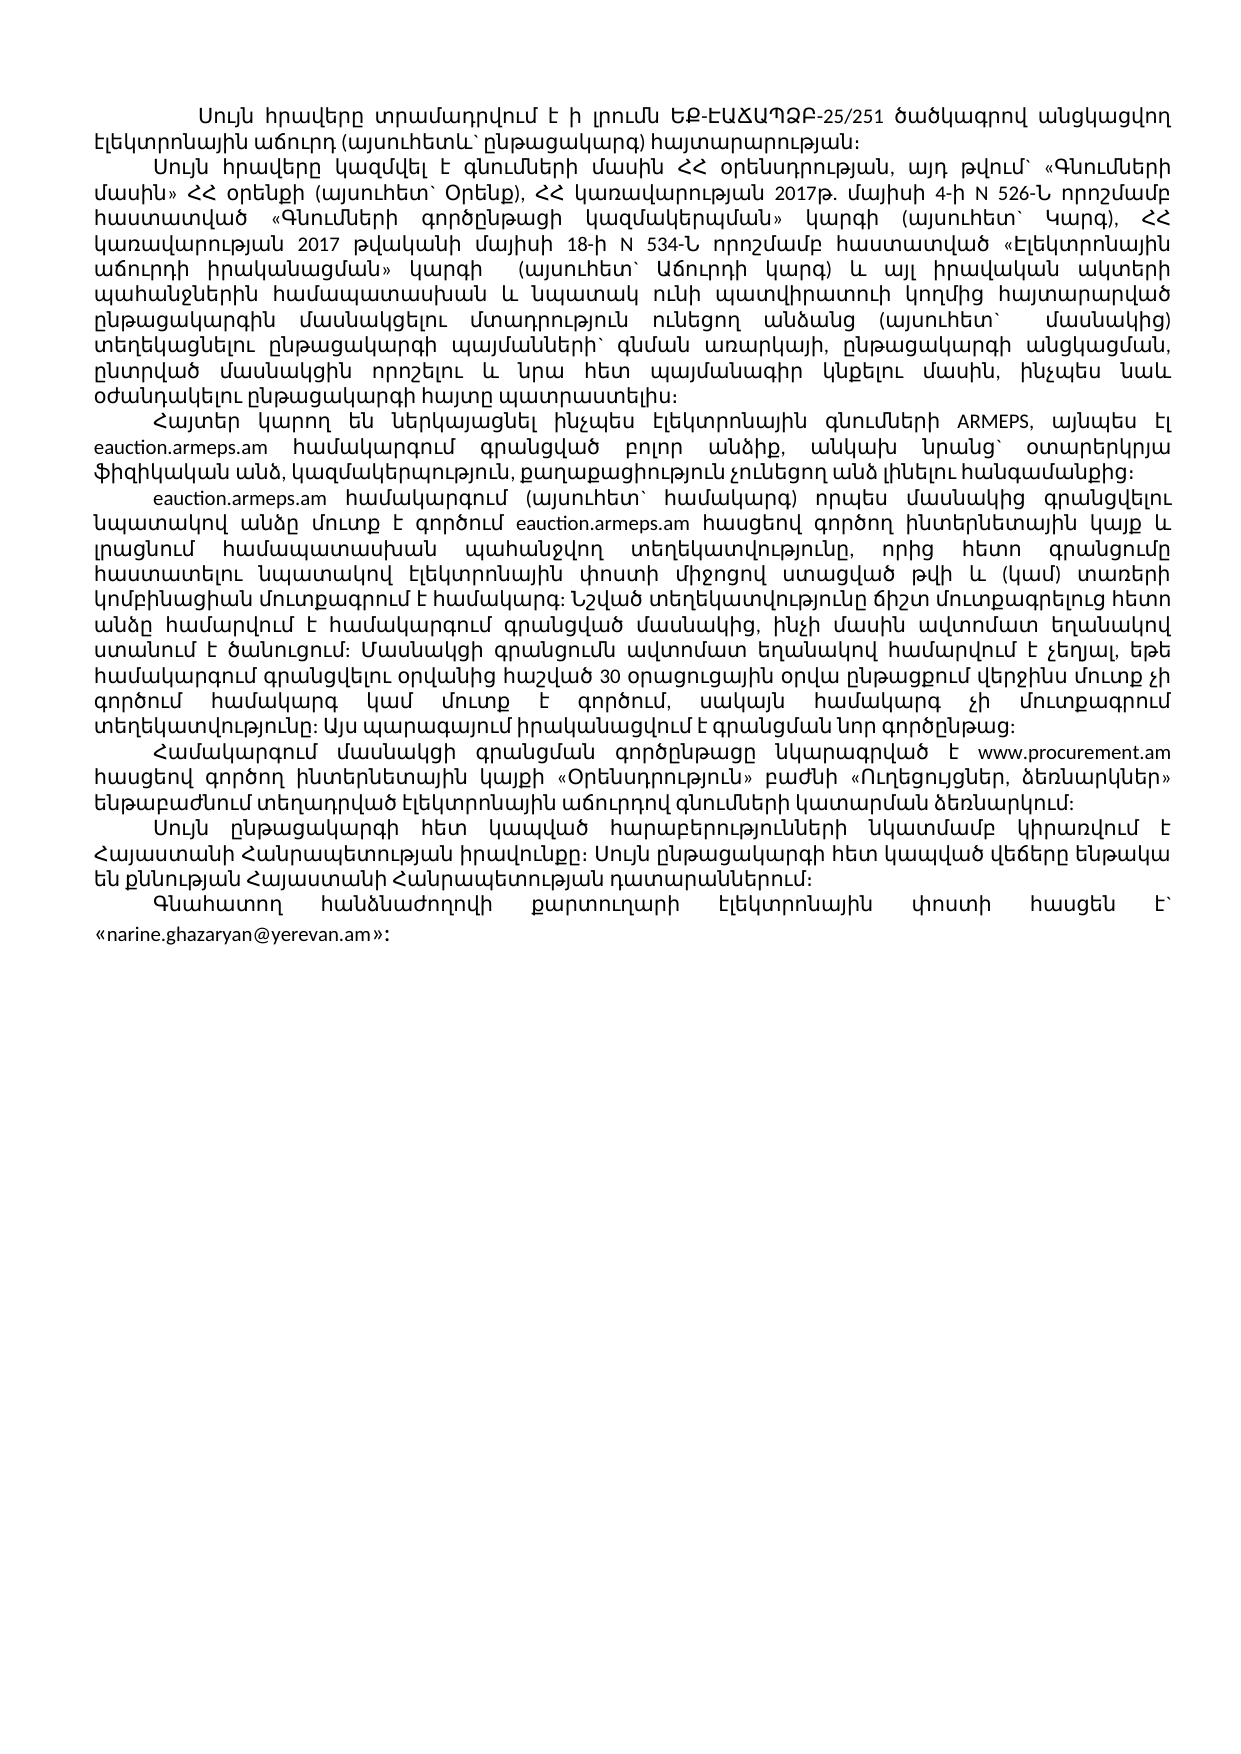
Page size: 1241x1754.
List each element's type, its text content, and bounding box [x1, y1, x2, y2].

text Գնահատող հանձնաժողովի քարտուղարի էլեկտրոնային փոստի հասցեն է` «narine.ghazaryan@yerevan.am»: [94, 892, 1171, 948]
text Հայտեր կարող են ներկայացնել ինչպես էլեկտրոնային գնումների ARMEPS, այնպես էլ eauction.armeps.am համակարգում գրանցված բոլոր անձիք, անկախ նրանց` օտարերկրյա ֆիզիկական անձ, կազմակերպություն, քաղաքացիություն չունեցող անձ լինելու հանգամանքից։ [94, 409, 1171, 485]
text Սույն հրավերը տրամադրվում է ի լրումն ԵՔ-ԷԱՃԱՊՁԲ-25/251 ծածկագրով անցկացվող էլեկտրոնային աճուրդ (այսուհետև` ընթացակարգ) հայտարարության։ [94, 104, 1171, 154]
text Համակարգում մասնակցի գրանցման գործընթացը նկարագրված է www.procurement.am հասցեով գործող ինտերնետային կայքի «Օրենսդրություն» բաժնի «Ուղեցույցներ, ձեռնարկներ» ենթաբաժնում տեղադրված էլեկտրոնային աճուրդով գնումների կատարման ձեռնարկում: [94, 739, 1171, 815]
text eauction.armeps.am համակարգում (այսուհետ` համակարգ) որպես մասնակից գրանցվելու նպատակով անձը մուտք է գործում eauction.armeps.am հասցեով գործող ինտերնետային կայք և լրացնում համապատասխան պահանջվող տեղեկատվությունը, որից հետո գրանցումը հաստատելու նպատակով էլեկտրոնային փոստի միջոցով ստացված թվի և (կամ) տառերի կոմբինացիան մուտքագրում է համակարգ: Նշված տեղեկատվությունը ճիշտ մուտքագրելուց հետո անձը համարվում է համակարգում գրանցված մասնակից, ինչի մասին ավտոմատ եղանակով ստանում է ծանուցում: Մասնակցի գրանցումն ավտոմատ եղանակով համարվում է չեղյալ, եթե համակարգում գրանցվելու օրվանից հաշված 30 օրացուցային օրվա ընթացքում վերջինս մուտք չի գործում համակարգ կամ մուտք է գործում, սակայն համակարգ չի մուտքագրում տեղեկատվությունը: Այս պարագայում իրականացվում է գրանցման նոր գործընթաց: [94, 485, 1171, 739]
text Սույն ընթացակարգի հետ կապված հարաբերությունների նկատմամբ կիրառվում է Հայաստանի Հանրապետության իրավունքը։ Սույն ընթացակարգի հետ կապված վեճերը ենթակա են քննության Հայաստանի Հանրապետության դատարաններում։ [94, 815, 1171, 892]
text Սույն հրավերը կազմվել է գնումների մասին ՀՀ օրենսդրության, այդ թվում` «Գնումների մասին» ՀՀ օրենքի (այսուհետ` Օրենք), ՀՀ կառավարության 2017թ. մայիսի 4-ի N 526-Ն որոշմամբ հաստատված «Գնումների գործընթացի կազմակերպման» կարգի (այսուհետ` Կարգ), ՀՀ կառավարության 2017 թվականի մայիսի 18-ի N 534-Ն որոշմամբ հաստատված «Էլեկտրոնային աճուրդի իրականացման» կարգի (այսուհետ` Աճուրդի կարգ) և այլ իրավական ակտերի պահանջներին համապատասխան և նպատակ ունի պատվիրատուի կողմից հայտարարված ընթացակարգին մասնակցելու մտադրություն ունեցող անձանց (այսուհետ` մասնակից) տեղեկացնելու ընթացակարգի պայմանների` գնման առարկայի, ընթացակարգի անցկացման, ընտրված մասնակցին որոշելու և նրա հետ պայմանագիր կնքելու մասին, ինչպես նաև օժանդակելու ընթացակարգի հայտը պատրաստելիս։ [94, 154, 1171, 409]
